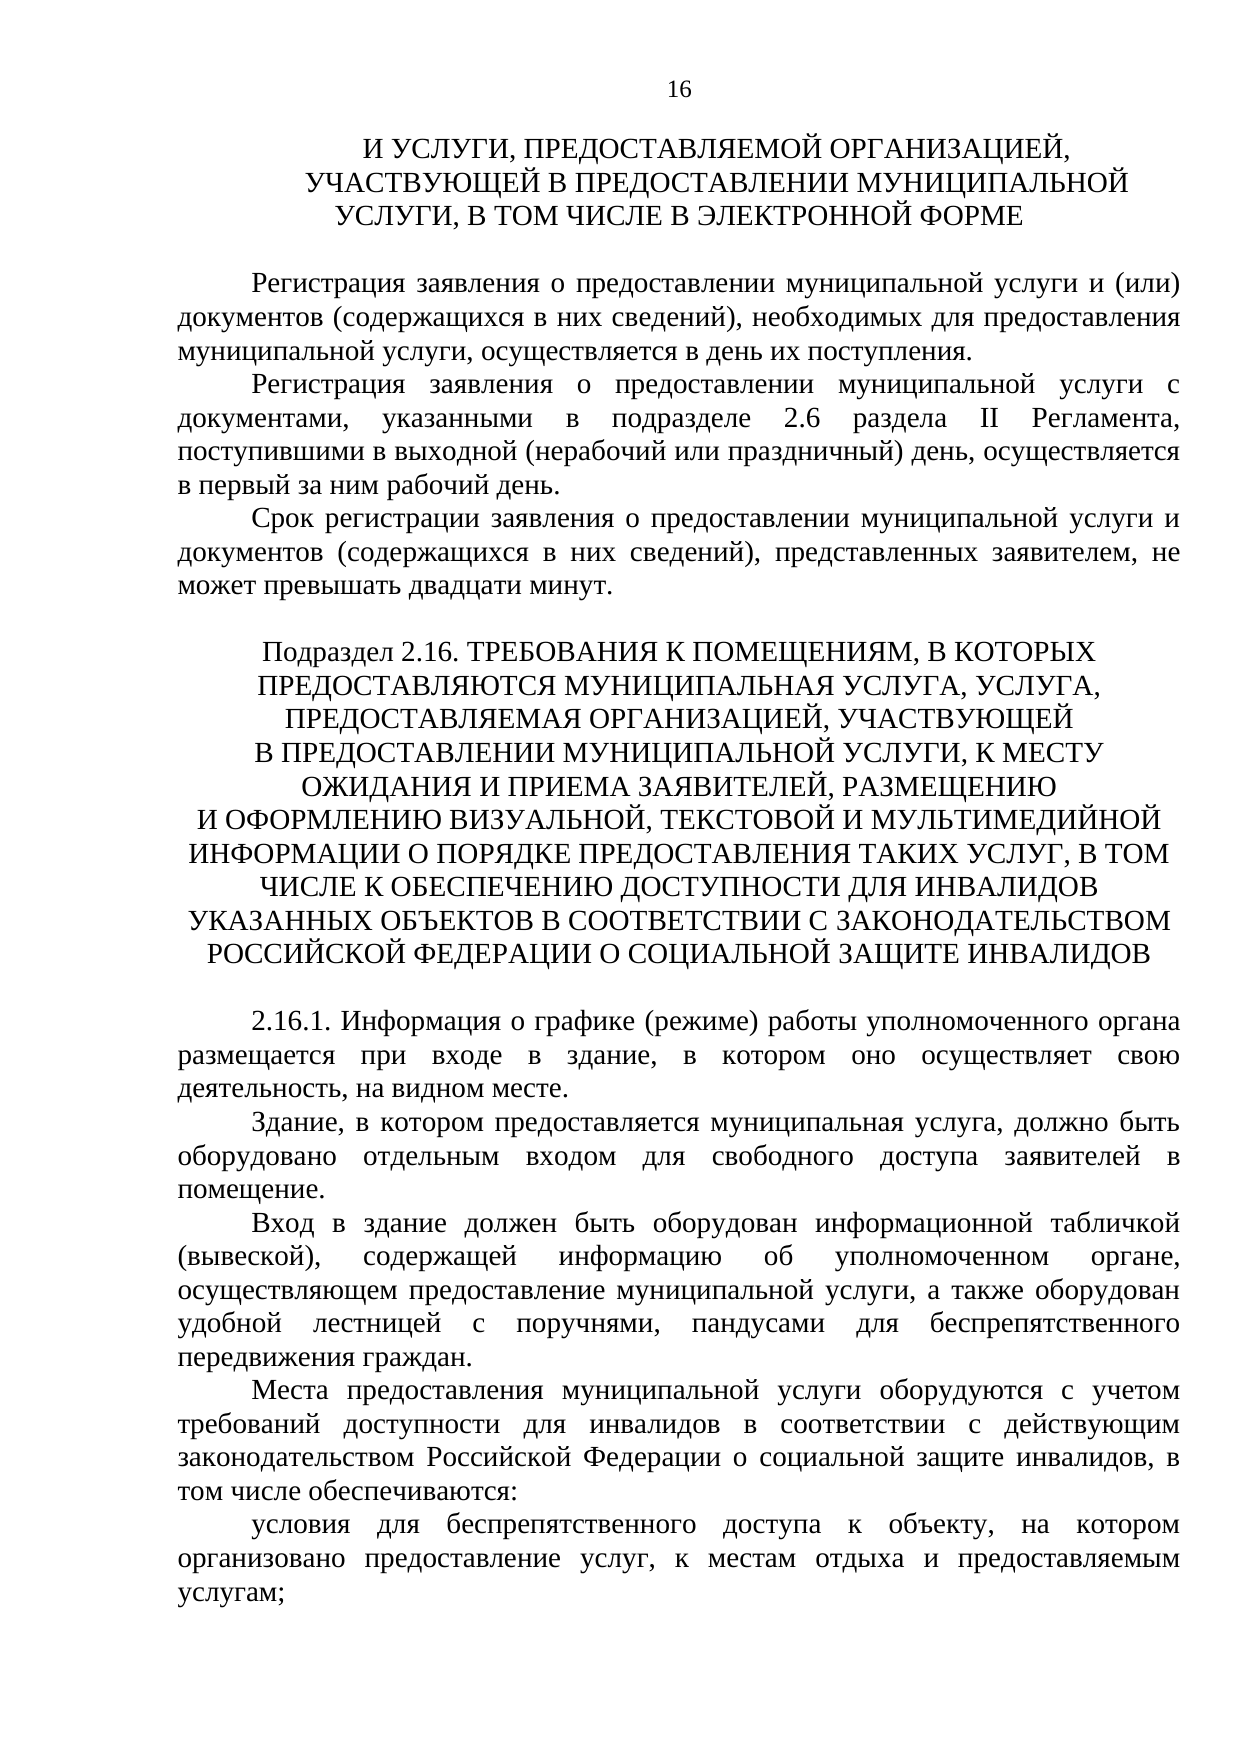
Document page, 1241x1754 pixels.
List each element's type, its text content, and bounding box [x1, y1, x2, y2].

text УЧАСТВУЮЩЕЙ В ПРЕДОСТАВЛЕНИИ МУНИЦИПАЛЬНОЙ УСЛУГИ, В ТОМ ЧИСЛЕ В ЭЛЕКТРОННОЙ ФОРМЕ [177, 165, 1181, 232]
text ПРЕДОСТАВЛЯЕМАЯ ОРГАНИЗАЦИЕЙ, УЧАСТВУЮЩЕЙ [177, 702, 1181, 735]
text И УСЛУГИ, ПРЕДОСТАВЛЯЕМОЙ ОРГАНИЗАЦИЕЙ, [177, 131, 1181, 165]
text ПРЕДОСТАВЛЯЮТСЯ МУНИЦИПАЛЬНАЯ УСЛУГА, УСЛУГА, [177, 668, 1181, 702]
text И ОФОРМЛЕНИЮ ВИЗУАЛЬНОЙ, ТЕКСТОВОЙ И МУЛЬТИМЕДИЙНОЙ ИНФОРМАЦИИ О ПОРЯДКЕ ПРЕДОСТАВЛЕНИЯ ТАКИХ УСЛУГ, В ТОМ ЧИСЛЕ К ОБЕСПЕЧЕНИЮ ДОСТУПНОСТИ ДЛЯ ИНВАЛИДОВ [177, 802, 1181, 903]
text Подраздел 2.16. ТРЕБОВАНИЯ К ПОМЕЩЕНИЯМ, В КОТОРЫХ [177, 634, 1181, 668]
text Регистрация заявления о предоставлении муниципальной услуги с документами, указанными в подразделе 2.6 раздела II Регламента, поступившими в выходной (нерабочий или праздничный) день, осуществляется в первый за ним рабочий день. [177, 366, 1181, 500]
text В ПРЕДОСТАВЛЕНИИ МУНИЦИПАЛЬНОЙ УСЛУГИ, К МЕСТУ [177, 735, 1181, 769]
text Срок регистрации заявления о предоставлении муниципальной услуги и документов (содержащихся в них сведений), представленных заявителем, не может превышать двадцати минут. [177, 500, 1181, 601]
text Регистрация заявления о предоставлении муниципальной услуги и (или) документов (содержащихся в них сведений), необходимых для предоставления муниципальной услуги, осуществляется в день их поступления. [177, 266, 1181, 366]
text условия для беспрепятственного доступа к объекту, на котором организовано предоставление услуг, к местам отдыха и предоставляемым услугам; [177, 1507, 1181, 1607]
text Места предоставления муниципальной услуги оборудуются с учетом требований доступности для инвалидов в соответствии с действующим законодательством Российской Федерации о социальной защите инвалидов, в том числе обеспечиваются: [177, 1372, 1181, 1507]
text 2.16.1. Информация о графике (режиме) работы уполномоченного органа размещается при входе в здание, в котором оно осуществляет свою деятельность, на видном месте. [177, 1003, 1181, 1104]
text ОЖИДАНИЯ И ПРИЕМА ЗАЯВИТЕЛЕЙ, РАЗМЕЩЕНИЮ [177, 769, 1181, 802]
text Вход в здание должен быть оборудован информационной табличкой (вывеской), содержащей информацию об уполномоченном органе, осуществляющем предоставление муниципальной услуги, а также оборудован удобной лестницей с поручнями, пандусами для беспрепятственного передвижения граждан. [177, 1205, 1181, 1372]
text Здание, в котором предоставляется муниципальная услуга, должно быть оборудовано отдельным входом для свободного доступа заявителей в помещение. [177, 1104, 1181, 1205]
text УКАЗАННЫХ ОБЪЕКТОВ В СООТВЕТСТВИИ С ЗАКОНОДАТЕЛЬСТВОМ РОССИЙСКОЙ ФЕДЕРАЦИИ О СОЦИАЛЬНОЙ ЗАЩИТЕ ИНВАЛИДОВ [177, 903, 1181, 970]
